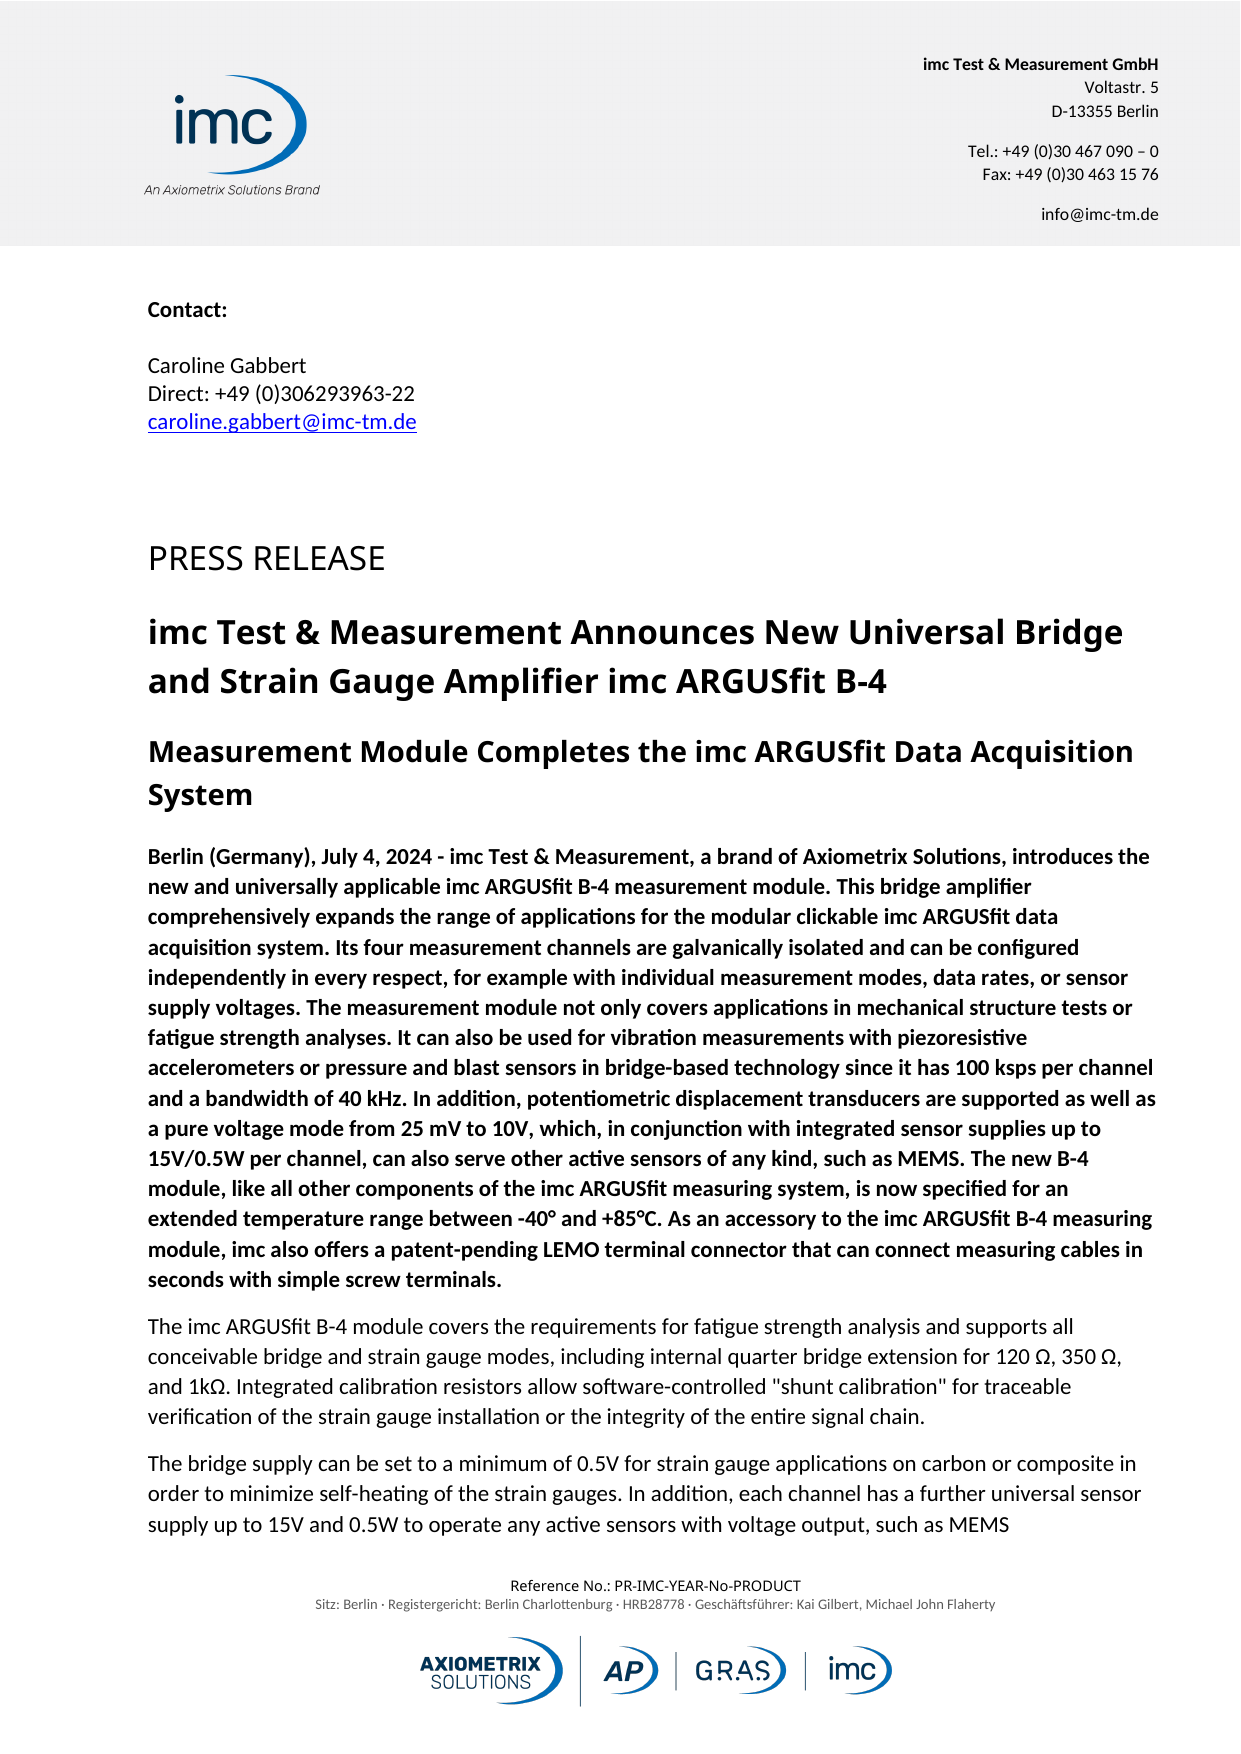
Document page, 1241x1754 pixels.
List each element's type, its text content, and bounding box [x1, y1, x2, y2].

text Caroline Gabbert [148, 351, 1163, 379]
text The imc ARGUSfit B-4 module covers the requirements for fatigue strength analysis and supports all conceivable bridge and strain gauge modes, including internal quarter bridge extension for 120 Ω, 350 Ω, and 1kΩ. Integrated calibration resistors allow software-controlled "shunt calibration" for traceable verification of the strain gauge installation or the integrity of the entire signal chain. [148, 1312, 1163, 1430]
text caroline.gabbert@imc-tm.de [148, 407, 1163, 436]
subtitle Measurement Module Completes the imc ARGUSfit Data Acquisition System [148, 731, 1163, 814]
text Berlin (Germany), July 4, 2024 - imc Test & Measurement, a brand of Axiometrix Solutions, introduces the new and universally applicable imc ARGUSfit B-4 measurement module. This bridge amplifier comprehensively expands the range of applications for the modular clickable imc ARGUSfit data acquisition system. Its four measurement channels are galvanically isolated and can be configured independently in every respect, for example with individual measurement modes, data rates, or sensor supply voltages. The measurement module not only covers applications in mechanical structure tests or fatigue strength analyses. It can also be used for vibration measurements with piezoresistive accelerometers or pressure and blast sensors in bridge-based technology since it has 100 ksps per channel and a bandwidth of 40 kHz. In addition, potentiometric displacement transducers are supported as well as a pure voltage mode from 25 mV to 10V, which, in conjunction with integrated sensor supplies up to 15V/0.5W per channel, can also serve other active sensors of any kind, such as MEMS. The new B-4 module, like all other components of the imc ARGUSfit measuring system, is now specified for an extended temperature range between -40° and +85°C. As an accessory to the imc ARGUSfit B-4 measuring module, imc also offers a patent-pending LEMO terminal connector that can connect measuring cables in seconds with simple screw terminals. [148, 842, 1163, 1293]
subtitle PRESS RELEASE [148, 534, 1163, 580]
picture [0, 1, 1241, 246]
text Contact: [148, 295, 1163, 323]
text Direct: +49 (0)306293963-22 [148, 379, 1163, 407]
picture [414, 1631, 897, 1713]
subtitle imc Test & Measurement Announces New Universal Bridge and Strain Gauge Amplifier imc ARGUSfit B-4 [148, 608, 1163, 703]
